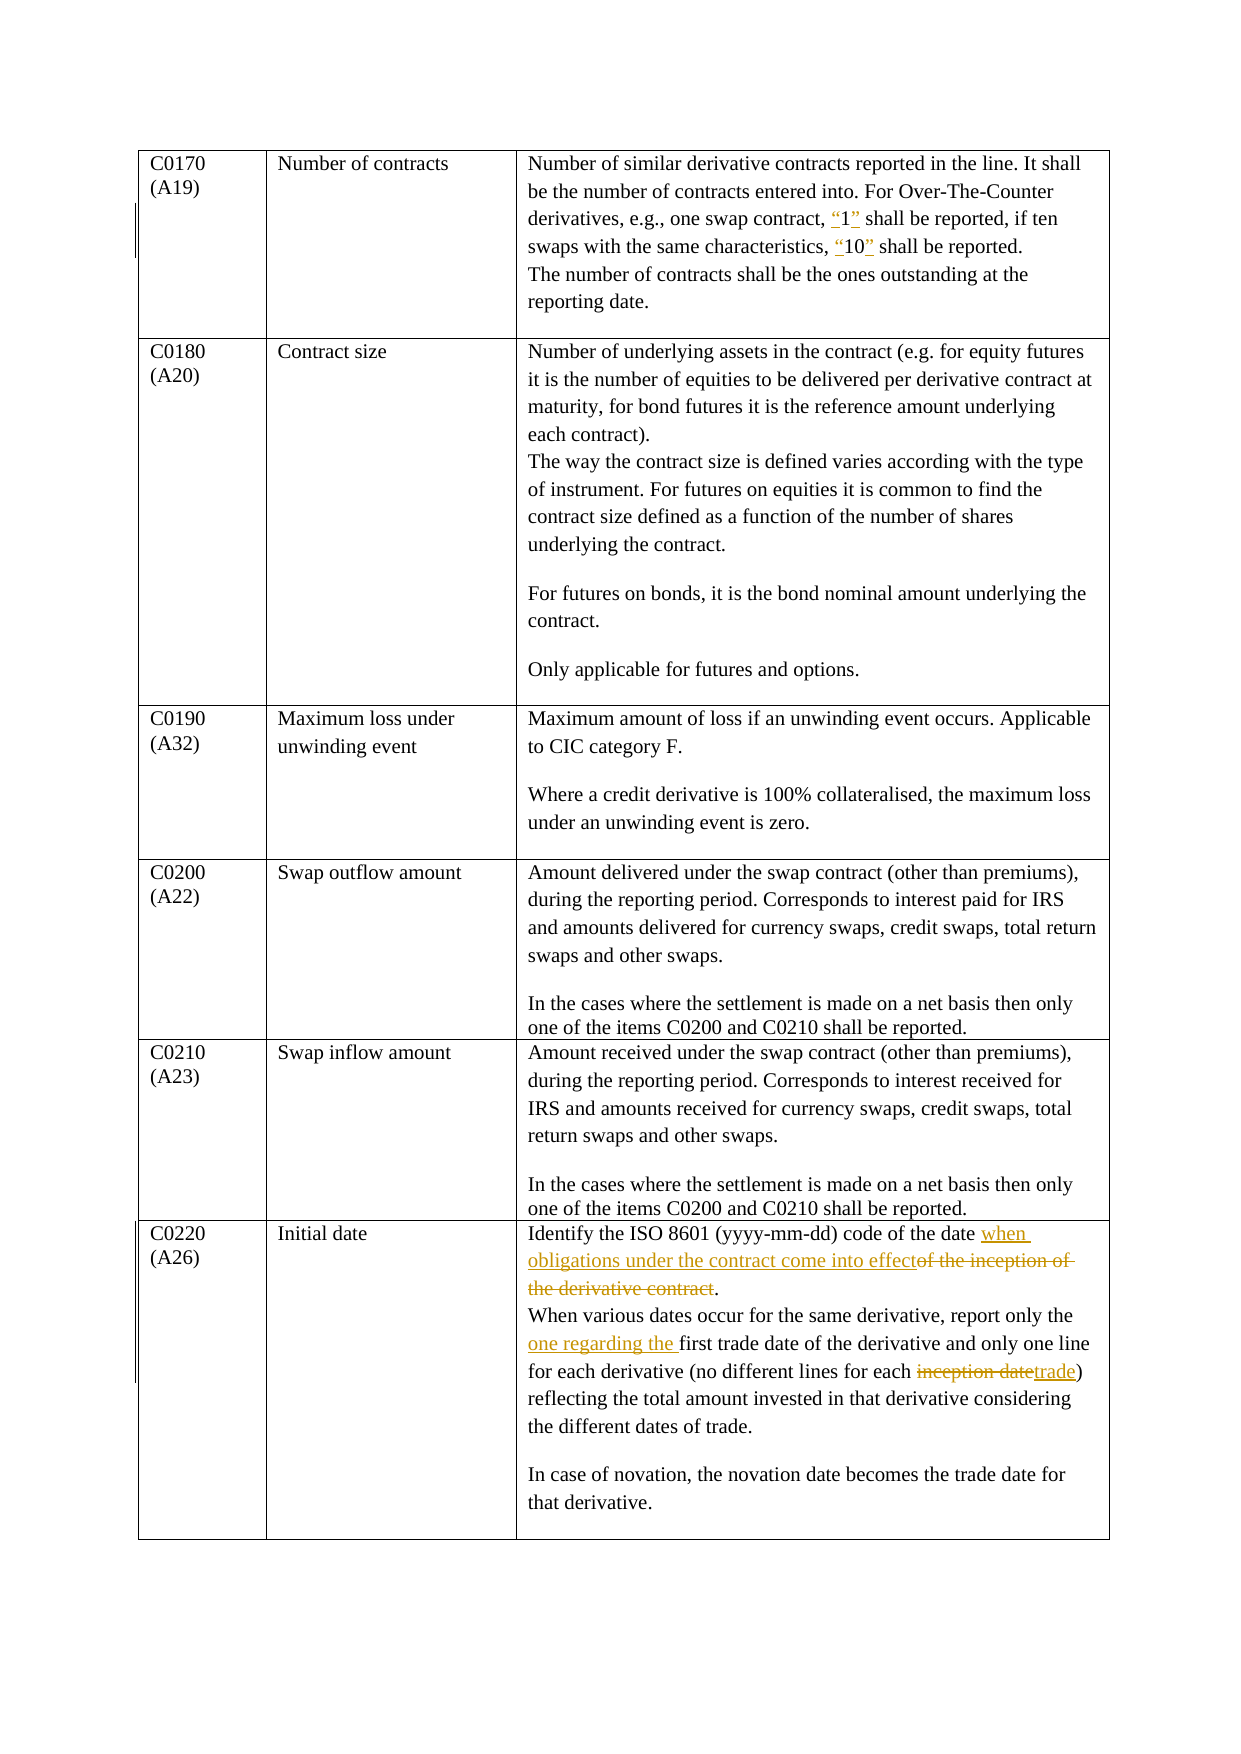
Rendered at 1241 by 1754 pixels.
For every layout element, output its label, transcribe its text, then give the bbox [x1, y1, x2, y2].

table_cell C0170 (A19) [139, 151, 266, 338]
table_cell Number of similar derivative contracts reported in the line. It shall be the number of contracts entered into. For Over-The-Counter derivatives, e.g., one swap contract, 1 shall be reported, if ten swaps with the same characteristics, 10 shall be reported. The number of contracts shall be the ones outstanding at the reporting date. [517, 151, 1109, 338]
table_cell Amount received under the swap contract (other than premiums), during the reporting period. Corresponds to interest received for IRS and amounts received for currency swaps, credit swaps, total return swaps and other swaps. In the cases where the settlement is made on a net basis then only one of the items C0200 and C0210 shall be reported. [517, 1040, 1109, 1219]
table_cell C0200 (A22) [139, 860, 266, 1039]
table_cell C0210 (A23) [139, 1040, 266, 1219]
table_cell Number of contracts [267, 151, 516, 338]
table_cell Amount delivered under the swap contract (other than premiums), during the reporting period. Corresponds to interest paid for IRS and amounts delivered for currency swaps, credit swaps, total return swaps and other swaps. In the cases where the settlement is made on a net basis then only one of the items C0200 and C0210 shall be reported. [517, 860, 1109, 1039]
table_cell Swap inflow amount [267, 1040, 516, 1219]
table_cell Initial date [267, 1221, 516, 1539]
table_cell C0180 (A20) [139, 339, 266, 705]
table_cell Swap outflow amount [267, 860, 516, 1039]
table_cell Maximum loss under unwinding event [267, 706, 516, 859]
table_cell Number of underlying assets in the contract (e.g. for equity futures it is the number of equities to be delivered per derivative contract at maturity, for bond futures it is the reference amount underlying each contract). The way the contract size is defined varies according with the type of instrument. For futures on equities it is common to find the contract size defined as a function of the number of shares underlying the contract. For futures on bonds, it is the bond nominal amount underlying the contract. Only applicable for futures and options. [517, 339, 1109, 705]
table_cell Identify the ISO 8601 (yyyy-mm-dd) code of the date . When various dates occur for the same derivative, report only the first trade date of the derivative and only one line for each derivative (no different lines for each ) reflecting the total amount invested in that derivative considering the different dates of trade. In case of novation, the novation date becomes the trade date for that derivative. [517, 1221, 1109, 1539]
table_cell Contract size [267, 339, 516, 705]
table_cell C0220 (A26) [139, 1221, 266, 1539]
table_cell C0190 (A32) [139, 706, 266, 859]
table_cell Maximum amount of loss if an unwinding event occurs. Applicable to CIC category F. Where a credit derivative is 100% collateralised, the maximum loss under an unwinding event is zero. [517, 706, 1109, 859]
